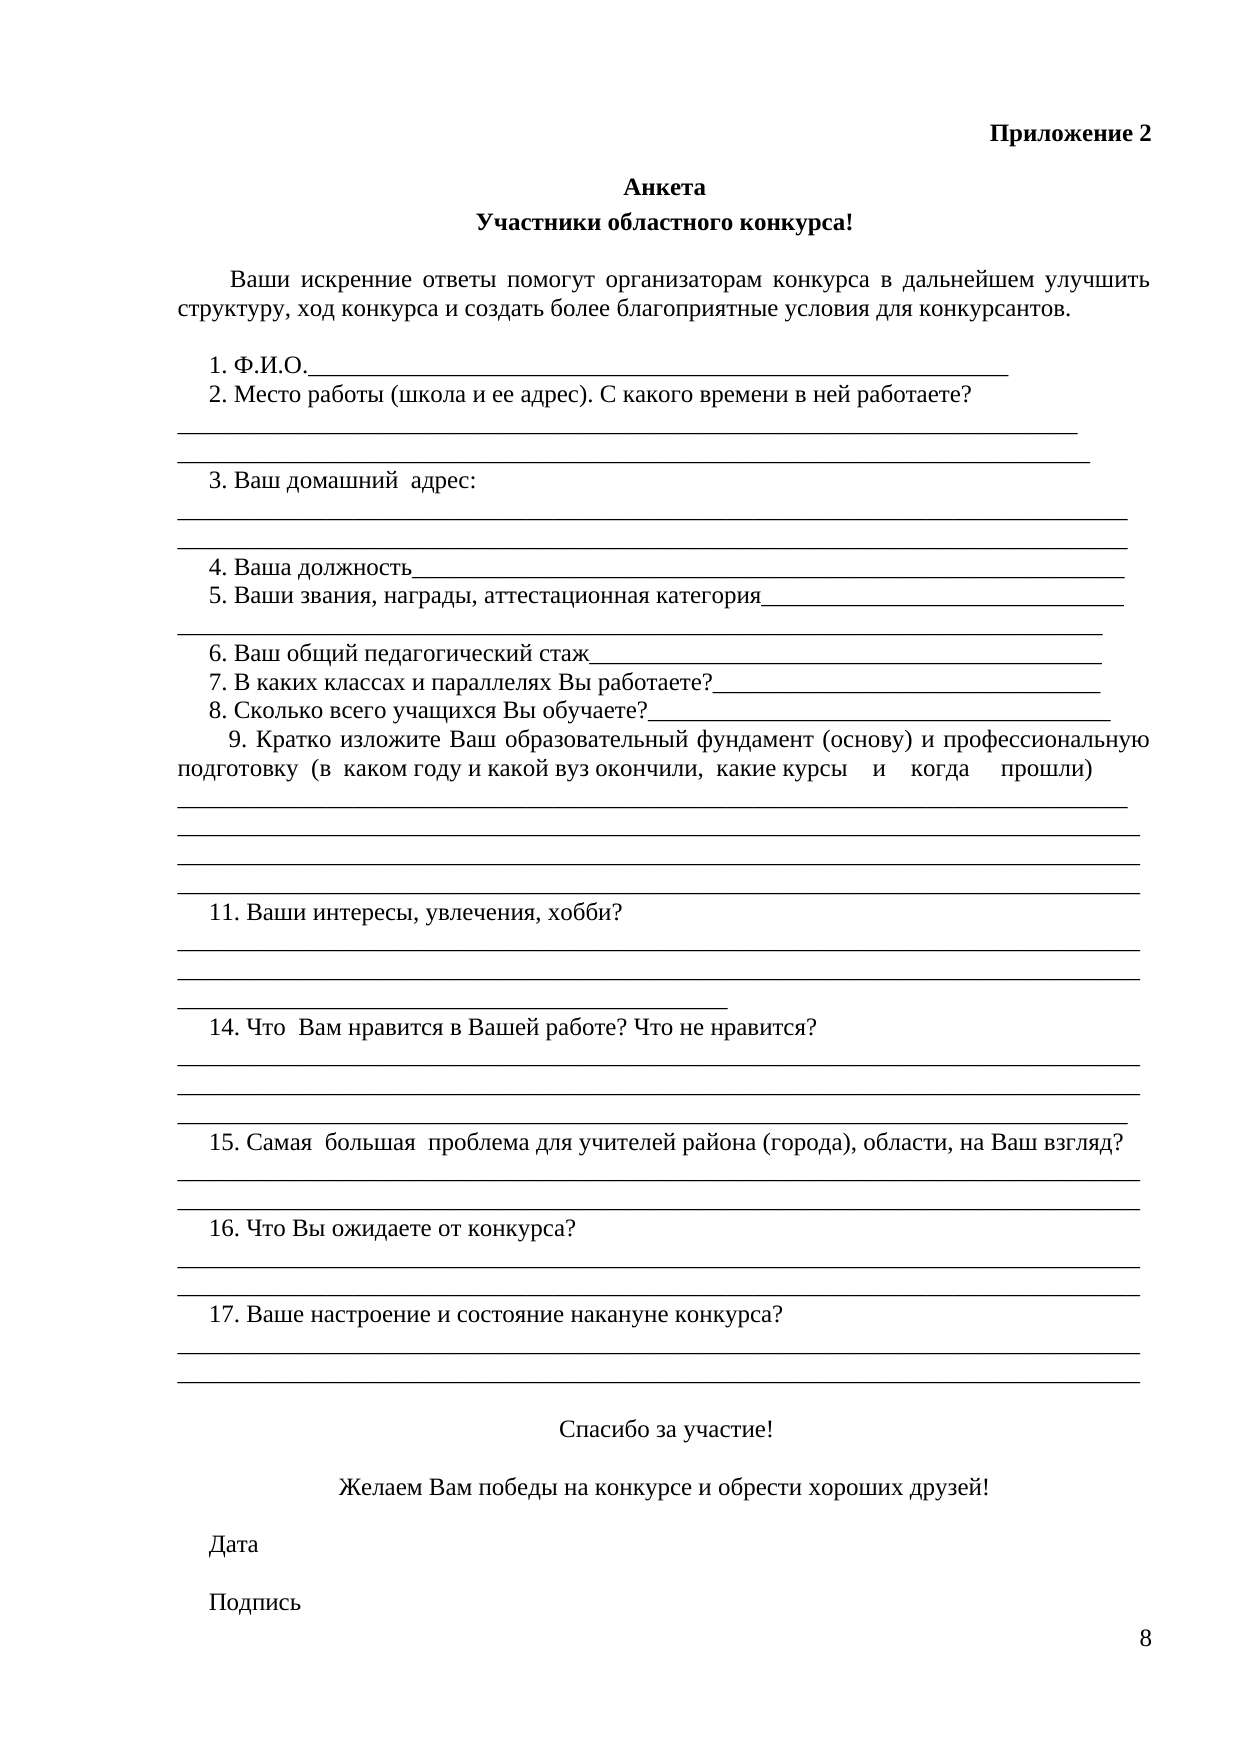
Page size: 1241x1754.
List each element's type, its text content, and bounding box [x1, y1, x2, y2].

text Дата [177, 1529, 1152, 1558]
text 2. Место работы (школа и ее адрес). С какого времени в ней работаете? [177, 379, 1152, 408]
text ____________________________________________________________________________ [177, 782, 1152, 811]
subtitle Анкета [177, 172, 1152, 201]
text ________________________________________________________________________ _________________________________________________________________________ [177, 408, 1152, 466]
text 7. В каких классах и параллелях Вы работаете?_______________________________ [177, 667, 1152, 696]
text ______________________________________________________________________________________________________________________________________________________________________________________________________ [177, 926, 1152, 1012]
text __________________________________________________________________________ [177, 609, 1152, 638]
text 6. Ваш общий педагогический стаж_________________________________________ [177, 638, 1152, 667]
text __________________________________________________________________________________________________________________________________________________________ [177, 1041, 1152, 1098]
text __________________________________________________________________________________________________________________________________________________________ [177, 811, 1152, 868]
text 8. Сколько всего учащихся Вы обучаете?_____________________________________ [177, 696, 1152, 724]
subtitle Приложение 2 [177, 118, 1152, 147]
text 3. Ваш домашний адрес: [177, 466, 1152, 494]
text Подпись [177, 1587, 1152, 1616]
text 11. Ваши интересы, увлечения, хобби? [177, 897, 1152, 926]
text 1. Ф.И.О.________________________________________________________ [177, 351, 1152, 379]
text 15. Самая большая проблема для учителей района (города), области, на Ваш взгляд? [177, 1127, 1152, 1156]
text ____________________________________________________________________________ [177, 1098, 1152, 1127]
text __________________________________________________________________________________________________________________________________________________________ [177, 1328, 1152, 1386]
text 17. Ваше настроение и состояние накануне конкурса? [177, 1299, 1152, 1328]
text 14. Что Вам нравится в Вашей работе? Что не нравится? [177, 1012, 1152, 1041]
text _____________________________________________________________________________ [177, 868, 1152, 897]
text __________________________________________________________________________________________________________________________________________________________ [177, 1156, 1152, 1213]
text ____________________________________________________________________________ [177, 523, 1152, 552]
text 9. Кратко изложите Ваш образовательный фундамент (основу) и профессиональную подготовку (в каком году и какой вуз окончили, какие курсы и когда прошли) [177, 724, 1152, 782]
text Участники областного конкурса! [177, 207, 1152, 236]
text Ваши искренние ответы помогут организаторам конкурса в дальнейшем улучшить структуру, ход конкурса и создать более благоприятные условия для конкурсантов. [177, 264, 1152, 322]
text Спасибо за участие! [177, 1414, 1152, 1443]
text 4. Ваша должность_________________________________________________________ [177, 552, 1152, 581]
text Желаем Вам победы на конкурсе и обрести хороших друзей! [177, 1472, 1152, 1501]
text 16. Что Вы ожидаете от конкурса? [177, 1213, 1152, 1242]
text ____________________________________________________________________________ [177, 494, 1152, 523]
text 5. Ваши звания, награды, аттестационная категория_____________________________ [177, 581, 1152, 609]
text __________________________________________________________________________________________________________________________________________________________ [177, 1242, 1152, 1299]
